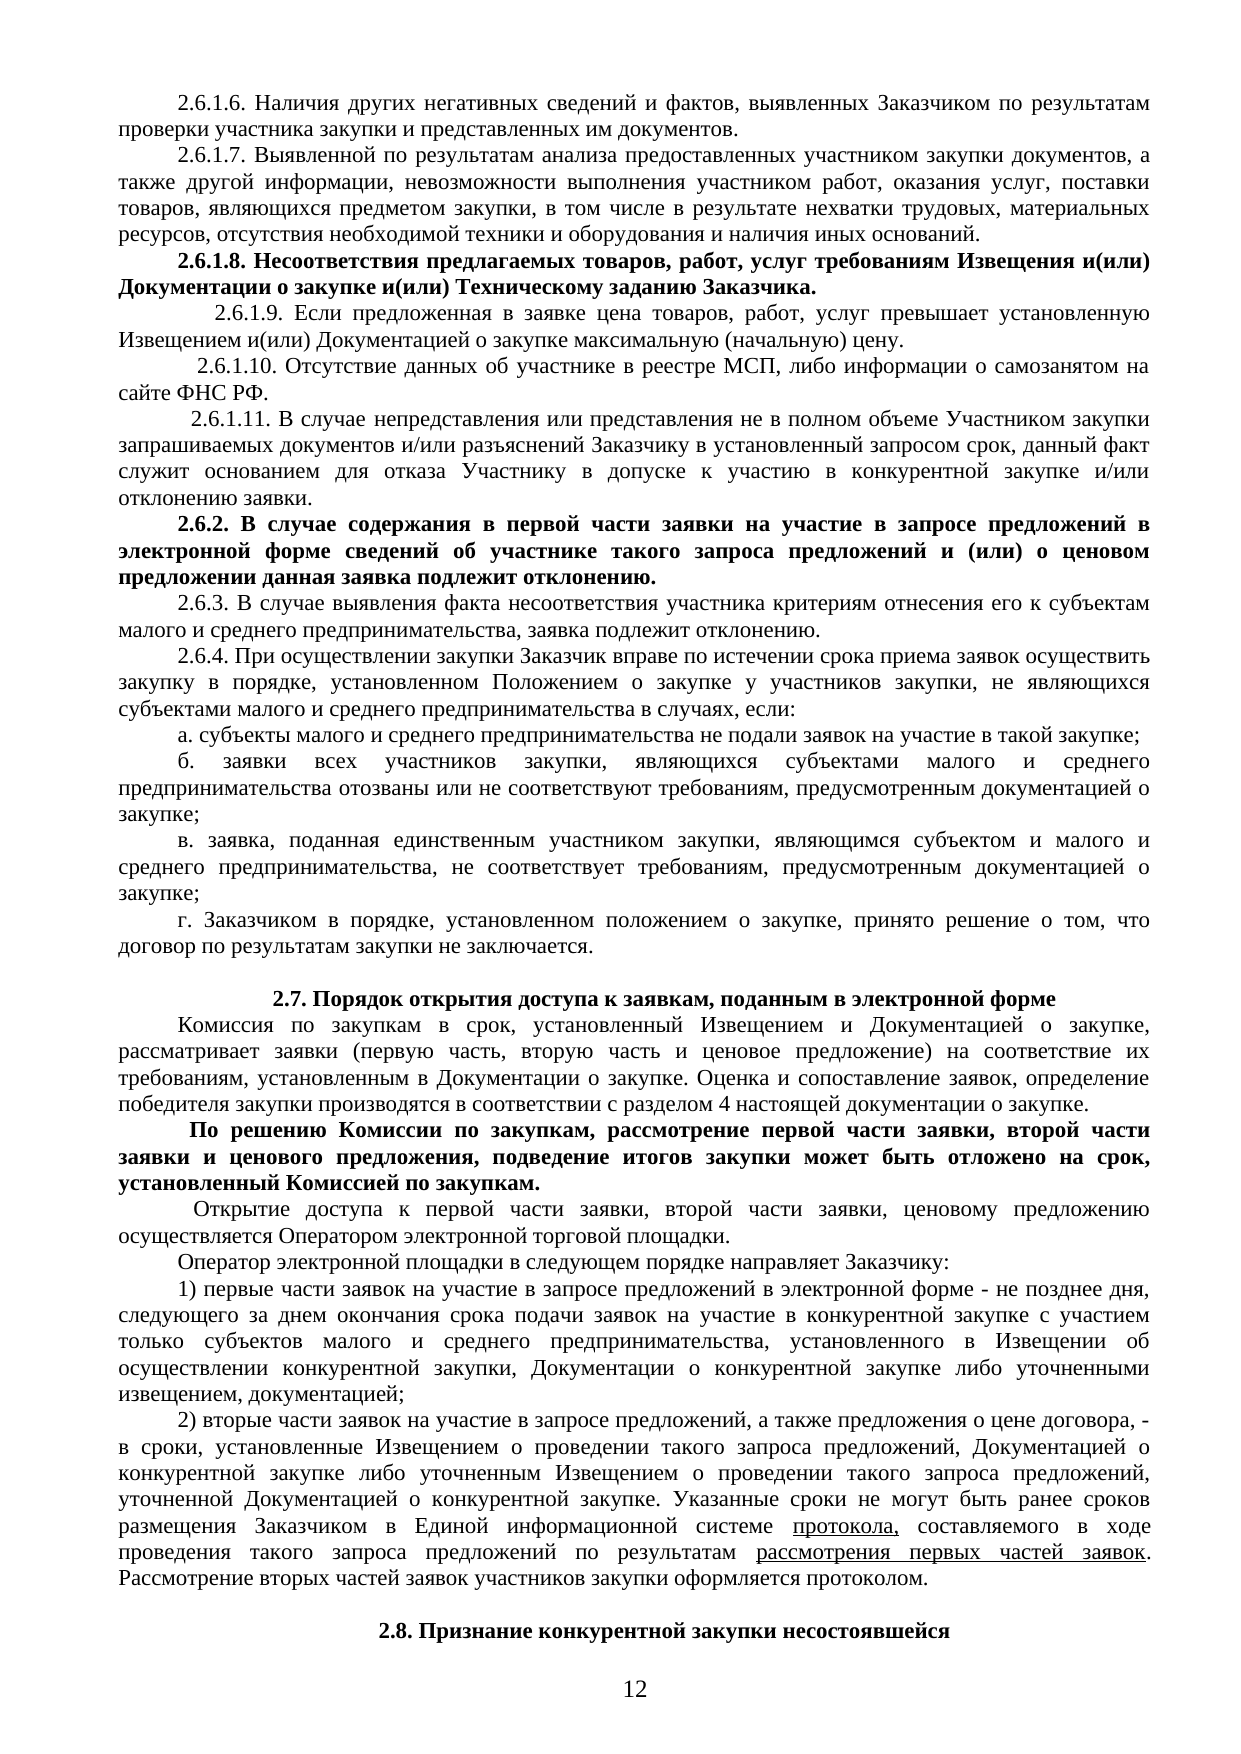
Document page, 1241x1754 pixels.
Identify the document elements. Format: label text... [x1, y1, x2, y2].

text 2.7. Порядок открытия доступа к заявкам, поданным в электронной форме [118, 985, 1152, 1011]
text 1) первые части заявок на участие в запросе предложений в электронной форме - не позднее дня, следующего за днем окончания срока подачи заявок на участие в конкурентной закупке с участием только субъектов малого и среднего предпринимательства, установленного в Извещении об осуществлении конкурентной закупки, Документации о конкурентной закупке либо уточненными извещением, документацией; [118, 1274, 1152, 1406]
text 2.8. Признание конкурентной закупки несостоявшейся [118, 1617, 1152, 1643]
text 2) вторые части заявок на участие в запросе предложений, а также предложения о цене договора, - в сроки, установленные Извещением о проведении такого запроса предложений, Документацией о конкурентной закупке либо уточненным Извещением о проведении такого запроса предложений, уточненной Документацией о конкурентной закупке. Указанные сроки не могут быть ранее сроков размещения Заказчиком в Единой информационной системе протокола, составляемого в ходе проведения такого запроса предложений по результатам рассмотрения первых частей заявок. Рассмотрение вторых частей заявок участников закупки оформляется протоколом. [118, 1406, 1152, 1591]
text 2.6.1.10. Отсутствие данных об участнике в реестре МСП, либо информации о самозанятом на сайте ФНС РФ. [118, 352, 1152, 405]
text Комиссия по закупкам в срок, установленный Извещением и Документацией о закупке, рассматривает заявки (первую часть, вторую часть и ценовое предложение) на соответствие их требованиям, установленным в Документации о закупке. Оценка и сопоставление заявок, определение победителя закупки производятся в соответствии с разделом 4 настоящей документации о закупке. [118, 1011, 1152, 1116]
text 2.6.1.7. Выявленной по результатам анализа предоставленных участником закупки документов, а также другой информации, невозможности выполнения участником работ, оказания услуг, поставки товаров, являющихся предметом закупки, в том числе в результате нехватки трудовых, материальных ресурсов, отсутствия необходимой техники и оборудования и наличия иных оснований. [118, 141, 1152, 247]
text По решению Комиссии по закупкам, рассмотрение первой части заявки, второй части заявки и ценового предложения, подведение итогов закупки может быть отложено на срок, установленный Комиссией по закупкам. [118, 1116, 1152, 1196]
text Открытие доступа к первой части заявки, второй части заявки, ценовому предложению осуществляется Оператором электронной торговой площадки. [118, 1196, 1152, 1248]
text 2.6.1.9. Если предложенная в заявке цена товаров, работ, услуг превышает установленную Извещением и(или) Документацией о закупке максимальную (начальную) цену. [118, 299, 1152, 352]
text а. субъекты малого и среднего предпринимательства не подали заявок на участие в такой закупке; [118, 721, 1152, 747]
text 2.6.1.6. Наличия других негативных сведений и фактов, выявленных Заказчиком по результатам проверки участника закупки и представленных им документов. [118, 89, 1152, 141]
text 2.6.1.8. Несоответствия предлагаемых товаров, работ, услуг требованиям Извещения и(или) Документации о закупке и(или) Техническому заданию Заказчика. [118, 247, 1152, 299]
text б. заявки всех участников закупки, являющихся субъектами малого и среднего предпринимательства отозваны или не соответствуют требованиям, предусмотренным документацией о закупке; [118, 747, 1152, 827]
text 2.6.2. В случае содержания в первой части заявки на участие в запросе предложений в электронной форме сведений об участнике такого запроса предложений и (или) о ценовом предложении данная заявка подлежит отклонению. [118, 510, 1152, 589]
text Оператор электронной площадки в следующем порядке направляет Заказчику: [118, 1248, 1152, 1274]
text в. заявка, поданная единственным участником закупки, являющимся субъектом и малого и среднего предпринимательства, не соответствует требованиям, предусмотренным документацией о закупке; [118, 827, 1152, 906]
text 2.6.3. В случае выявления факта несоответствия участника критериям отнесения его к субъектам малого и среднего предпринимательства, заявка подлежит отклонению. [118, 589, 1152, 642]
text 2.6.1.11. В случае непредставления или представления не в полном объеме Участником закупки запрашиваемых документов и/или разъяснений Заказчику в установленный запросом срок, данный факт служит основанием для отказа Участнику в допуске к участию в конкурентной закупке и/или отклонению заявки. [118, 405, 1152, 510]
text 2.6.4. При осуществлении закупки Заказчик вправе по истечении срока приема заявок осуществить закупку в порядке, установленном Положением о закупке у участников закупки, не являющихся субъектами малого и среднего предпринимательства в случаях, если: [118, 642, 1152, 721]
text г. Заказчиком в порядке, установленном положением о закупке, принято решение о том, что договор по результатам закупки не заключается. [118, 906, 1152, 958]
